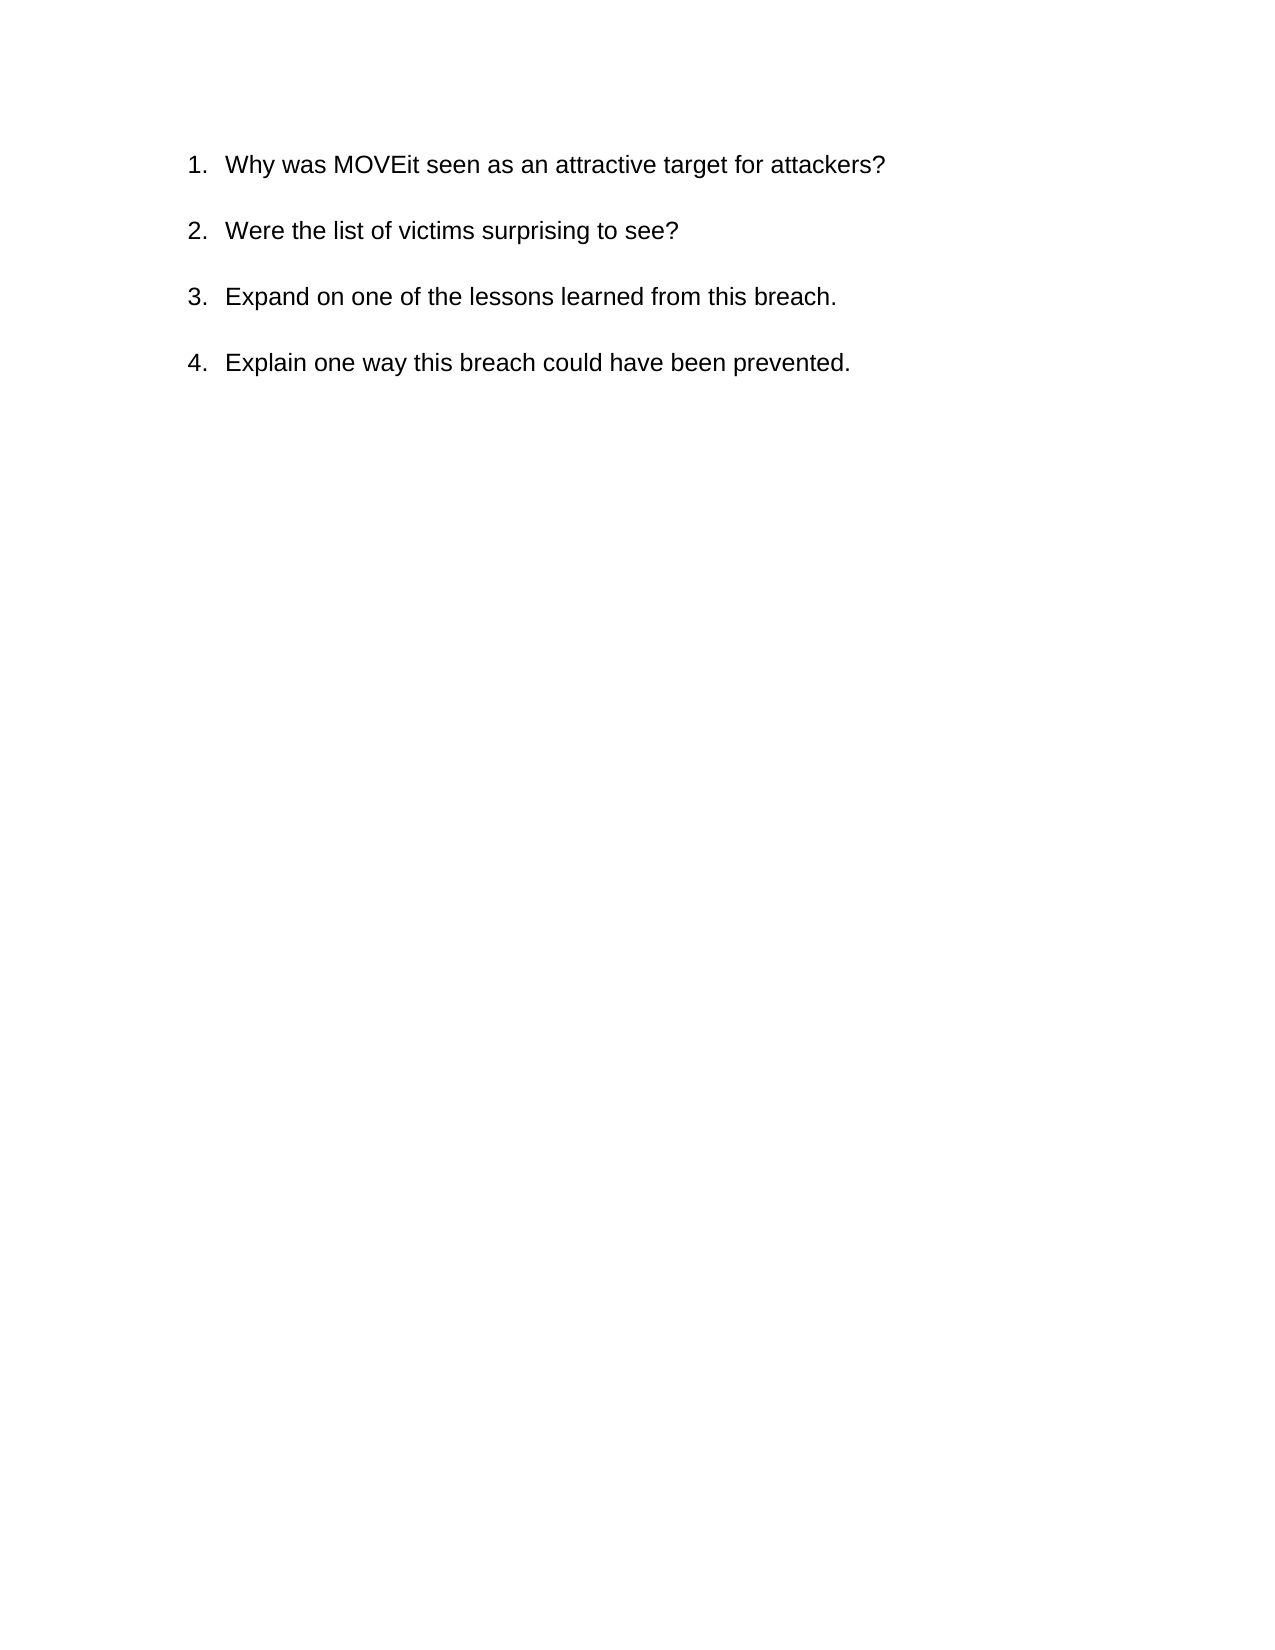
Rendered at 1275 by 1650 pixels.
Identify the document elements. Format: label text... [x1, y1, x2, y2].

list Explain one way this breach could have been prevented. [187, 348, 1125, 377]
list Expand on one of the lessons learned from this breach. [187, 282, 1125, 311]
list Why was MOVEit seen as an attractive target for attackers? [187, 150, 1125, 179]
list Were the list of victims surprising to see? [187, 216, 1125, 245]
